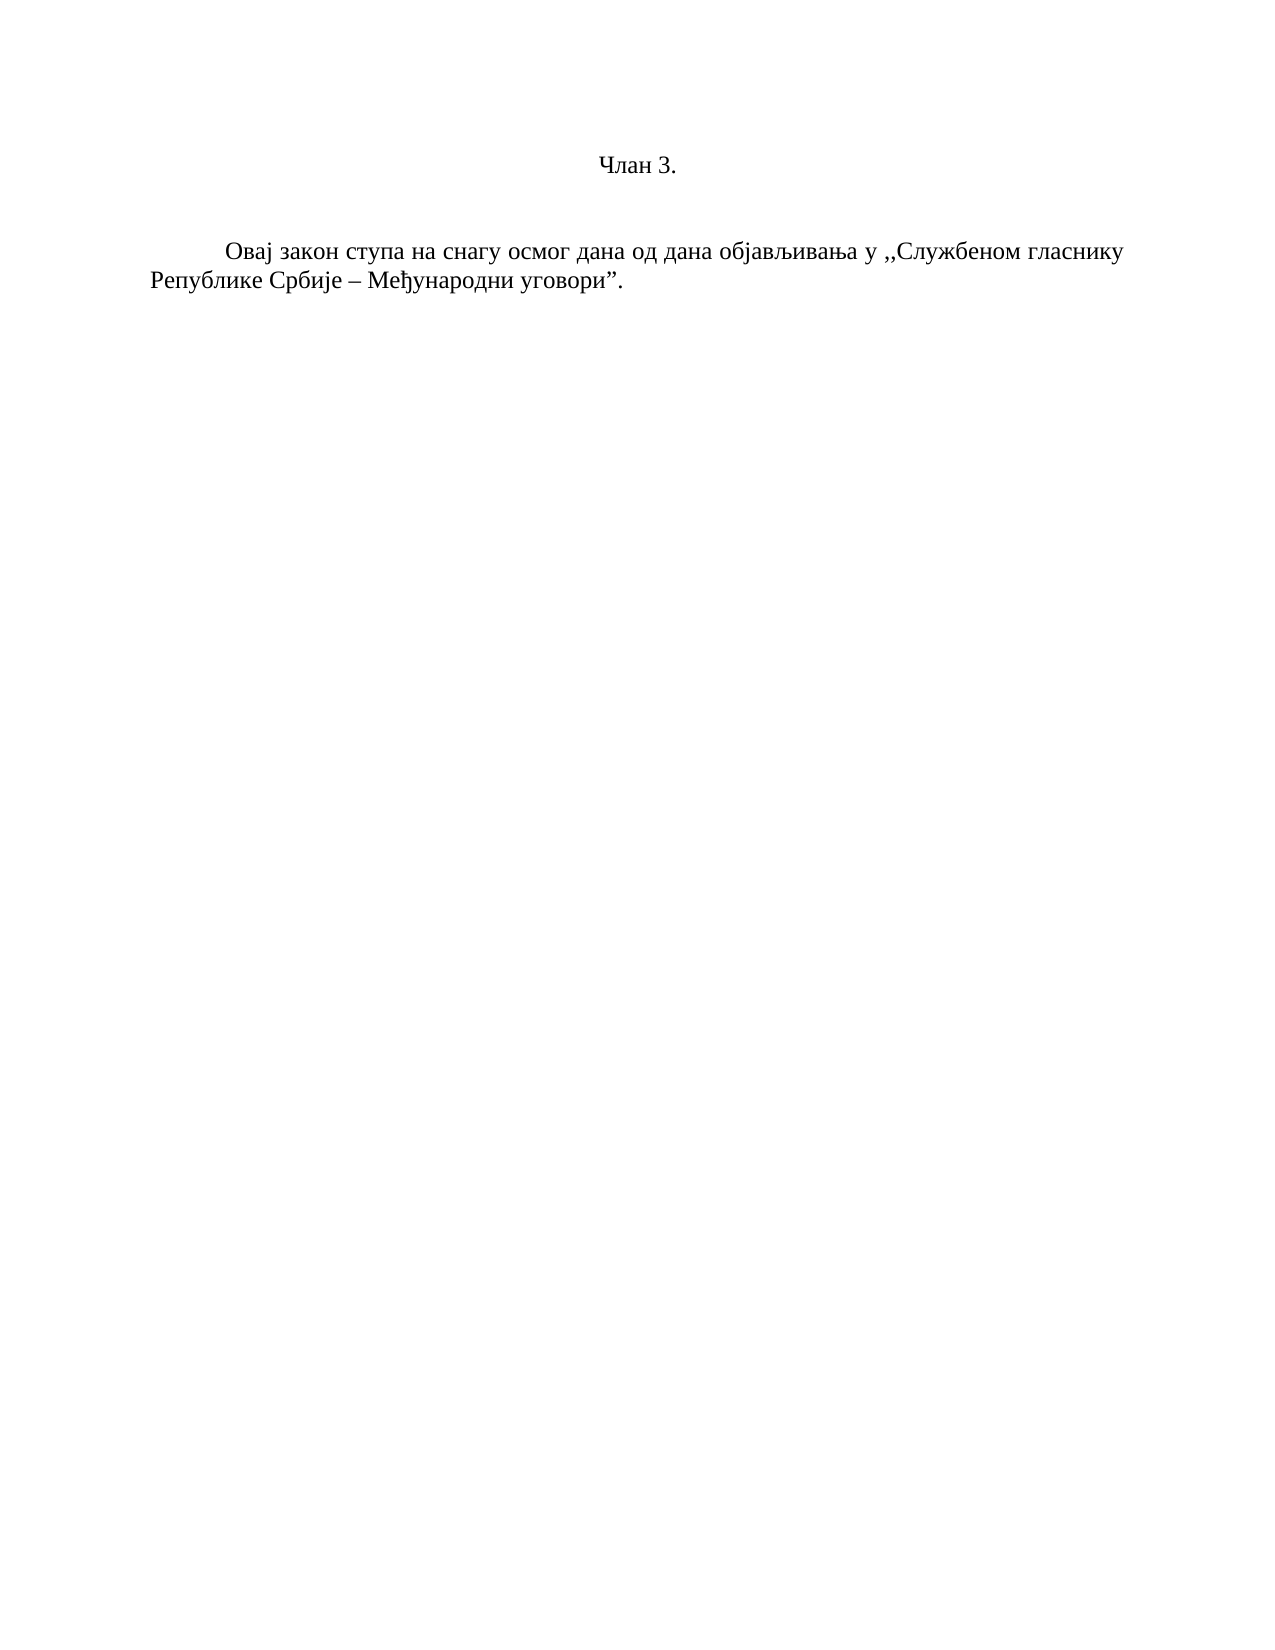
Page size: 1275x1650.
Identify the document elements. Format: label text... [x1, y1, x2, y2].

text Овај закон ступа на снагу осмог дана од дана објављивања у ,,Службеном гласнику Републике Србије – Међународни уговори”. [150, 236, 1125, 294]
text Члан 3. [150, 150, 1125, 179]
